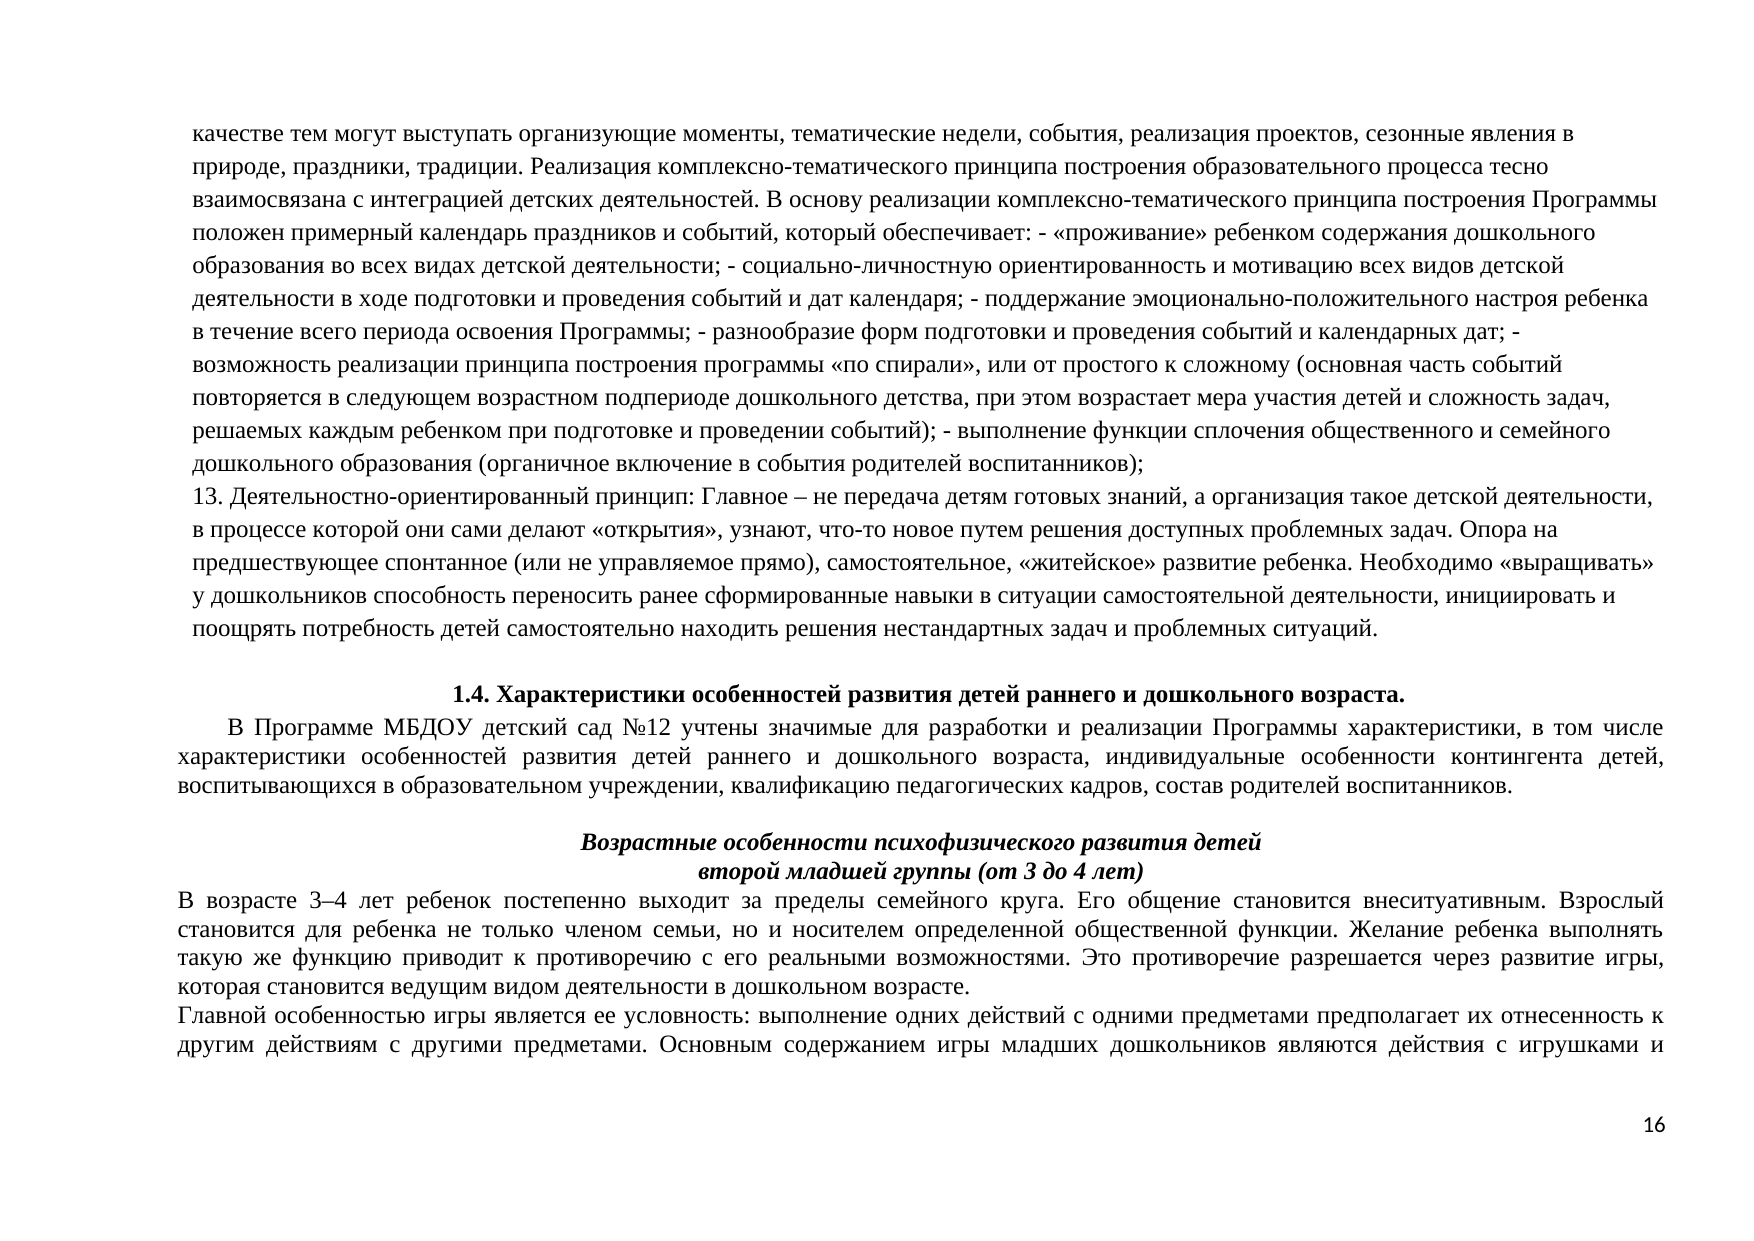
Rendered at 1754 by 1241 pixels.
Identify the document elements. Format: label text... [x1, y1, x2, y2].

text В Программе МБДОУ детский сад №12 учтены значимые для разработки и реализации Программы характеристики, в том числе характеристики особенностей развития детей раннего и дошкольного возраста, индивидуальные особенности контингента детей, воспитывающихся в образовательном учреждении, квалификацию педагогических кадров, состав родителей воспитанников. [177, 712, 1665, 799]
text 1.4. Характеристики особенностей развития детей раннего и дошкольного возраста. [192, 679, 1665, 708]
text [177, 1000, 1665, 1057]
text 13. Деятельностно-ориентированный принцип: Главное – не передача детям готовых знаний, а организация такое детской деятельности, в процессе которой они сами делают «открытия», узнают, что-то новое путем решения доступных проблемных задач. Опора на предшествующее спонтанное (или не управляемое прямо), самостоятельное, «житейское» развитие ребенка. Необходимо «выращивать» у дошкольников способность переносить ранее сформированные навыки в ситуации самостоятельной деятельности, инициировать и поощрять потребность детей самостоятельно находить решения нестандартных задач и проблемных ситуаций. [192, 481, 1665, 642]
text Возрастные особенности психофизического развития детей [177, 827, 1665, 856]
text В возрасте 3–4 лет ребенок постепенно выходит за пределы семейного круга. Его общение становится внеситуативным. Взрослый становится для ребенка не только членом семьи, но и носителем определенной общественной функции. Желание ребенка выполнять такую же функцию приводит к противоречию с его реальными возможностями. Это противоречие разрешается через развитие игры, которая становится ведущим видом деятельности в дошкольном возрасте. [177, 885, 1665, 1000]
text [192, 118, 1665, 477]
text второй младшей группы (от 3 до 4 лет) [177, 856, 1665, 885]
